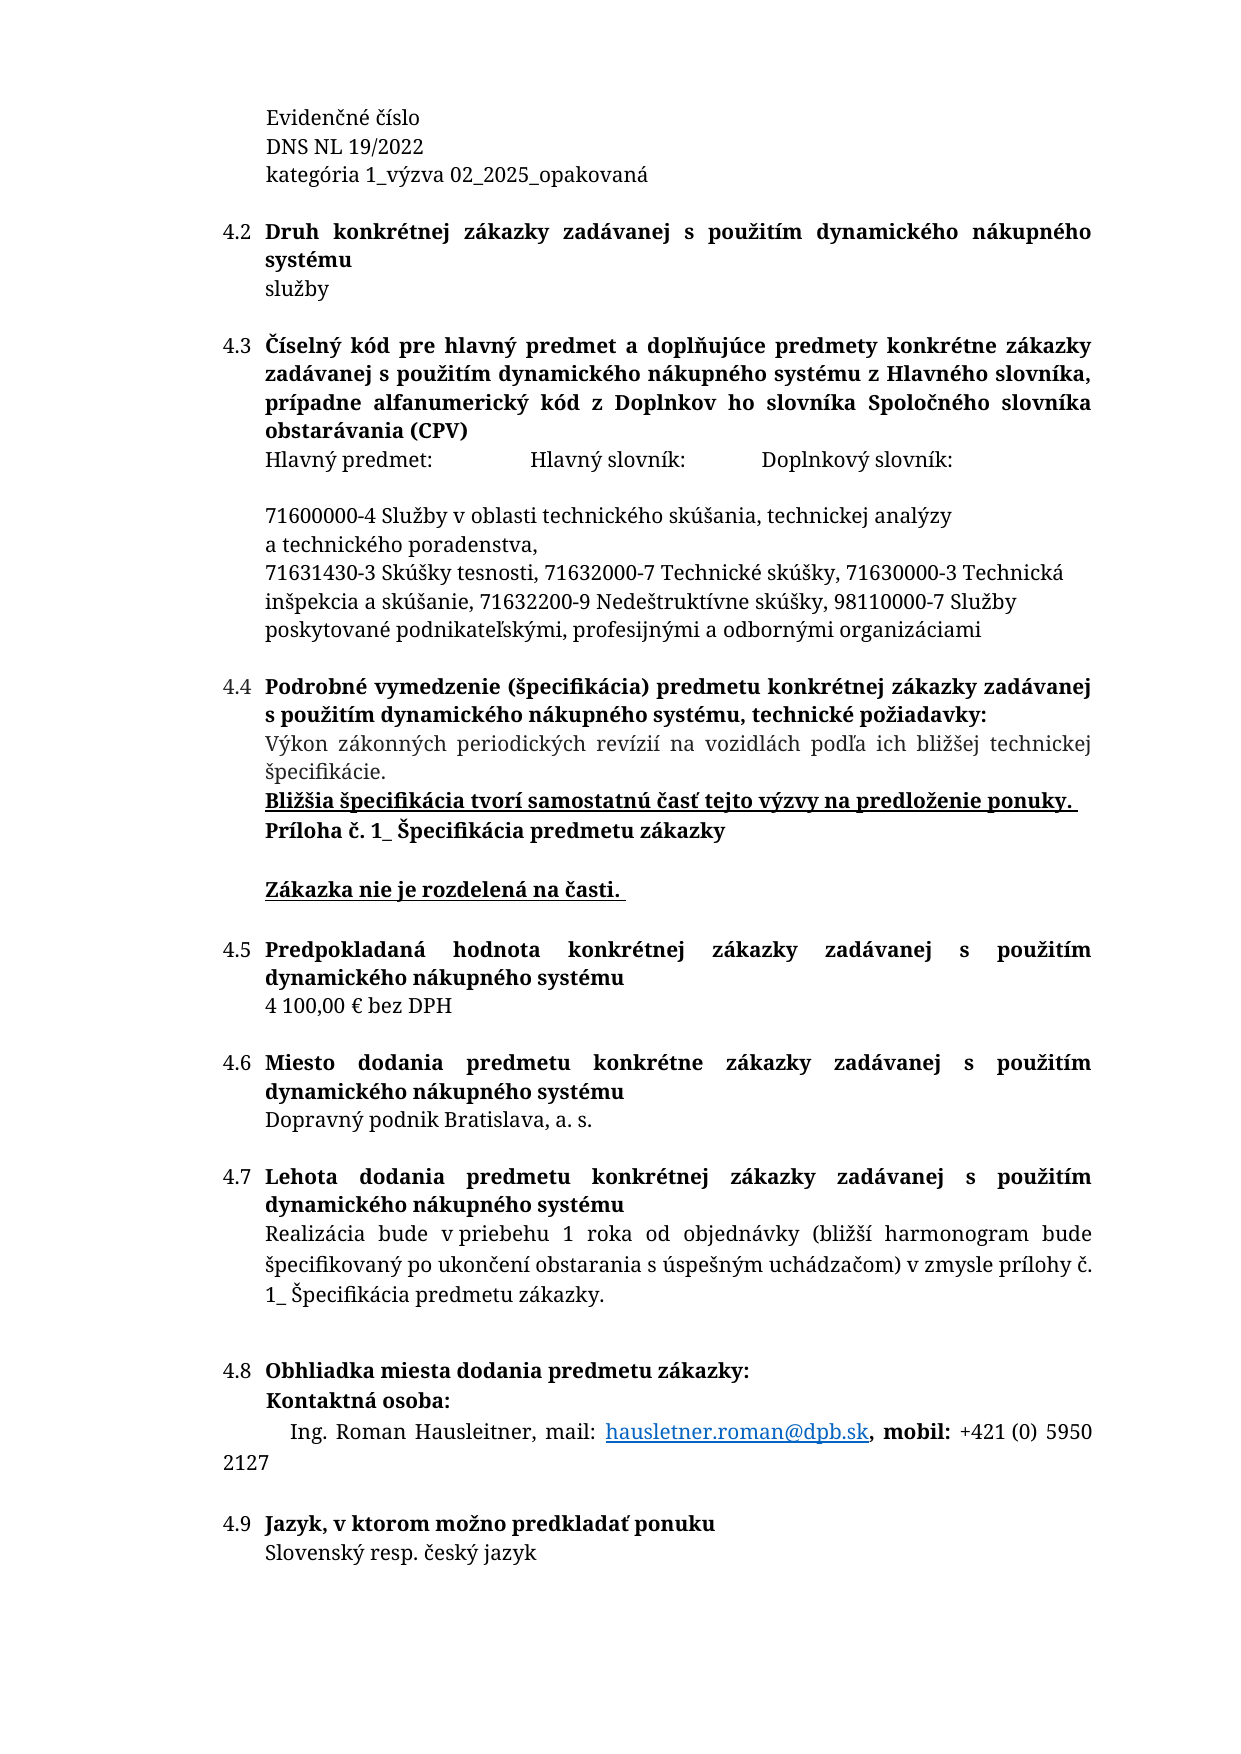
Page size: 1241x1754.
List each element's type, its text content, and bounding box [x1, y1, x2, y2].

list Dopravný podnik Bratislava, a. s. [265, 1105, 1093, 1134]
list Príloha č. 1_ Špecifikácia predmetu zákazky [265, 817, 1093, 845]
list Predpokladaná hodnota konkrétnej zákazky zadávanej s použitím dynamického nákupného systému [223, 935, 1093, 992]
list služby [265, 274, 1093, 302]
list kategória 1_výzva 02_2025_opakovaná [223, 160, 1093, 189]
list 4 100,00 € bez DPH [265, 992, 1093, 1020]
list Slovenský resp. český jazyk [265, 1538, 1093, 1566]
list Miesto dodania predmetu konkrétne zákazky zadávanej s použitím dynamického nákupného systému [223, 1048, 1093, 1105]
list 71600000-4 Služby v oblasti technického skúšania, technickej analýzy a technického poradenstva, [265, 502, 1093, 558]
list DNS NL 19/2022 [223, 132, 1093, 160]
list Realizácia bude v priebehu 1 roka od objednávky (bližší harmonogram bude špecifikovaný po ukončení obstarania s úspešným uchádzačom) v zmysle prílohy č. 1_ Špecifikácia predmetu zákazky. [265, 1219, 1093, 1309]
list 71631430-3 Skúšky tesnosti, 71632000-7 Technické skúšky, 71630000-3 Technická inšpekcia a skúšanie, 71632200-9 Nedeštruktívne skúšky, 98110000-7 Služby poskytované podnikateľskými, profesijnými a odbornými organizáciami [265, 558, 1093, 644]
list Hlavný predmet: Hlavný slovník: Doplnkový slovník: [265, 445, 1093, 473]
list Druh konkrétnej zákazky zadávanej s použitím dynamického nákupného systému [223, 217, 1093, 274]
list Lehota dodania predmetu konkrétnej zákazky zadávanej s použitím dynamického nákupného systému [223, 1162, 1093, 1219]
list Evidenčné číslo [223, 103, 1093, 132]
list Ing. Roman Hausleitner, mail: hausletner.roman@dpb.sk, mobil: +421 (0) 5950 2127 [223, 1417, 1093, 1476]
text Výkon zákonných periodických revízií na vozidlách podľa ich bližšej technickej špecifikácie. [265, 729, 1093, 786]
list Obhliadka miesta dodania predmetu zákazky: [223, 1356, 1093, 1384]
list Jazyk, v ktorom možno predkladať ponuku [223, 1509, 1093, 1538]
list Zákazka nie je rozdelená na časti. [265, 876, 1093, 904]
list Číselný kód pre hlavný predmet a doplňujúce predmety konkrétne zákazky zadávanej s použitím dynamického nákupného systému z Hlavného slovníka, prípadne alfanumerický kód z Doplnkov ho slovníka Spoločného slovníka obstarávania (CPV) [223, 331, 1093, 445]
list Kontaktná osoba: [223, 1387, 1093, 1415]
list Podrobné vymedzenie (špecifikácia) predmetu konkrétnej zákazky zadávanej s použitím dynamického nákupného systému, technické požiadavky: [223, 672, 1093, 729]
list Bližšia špecifikácia tvorí samostatnú časť tejto výzvy na predloženie ponuky. [265, 786, 1093, 814]
